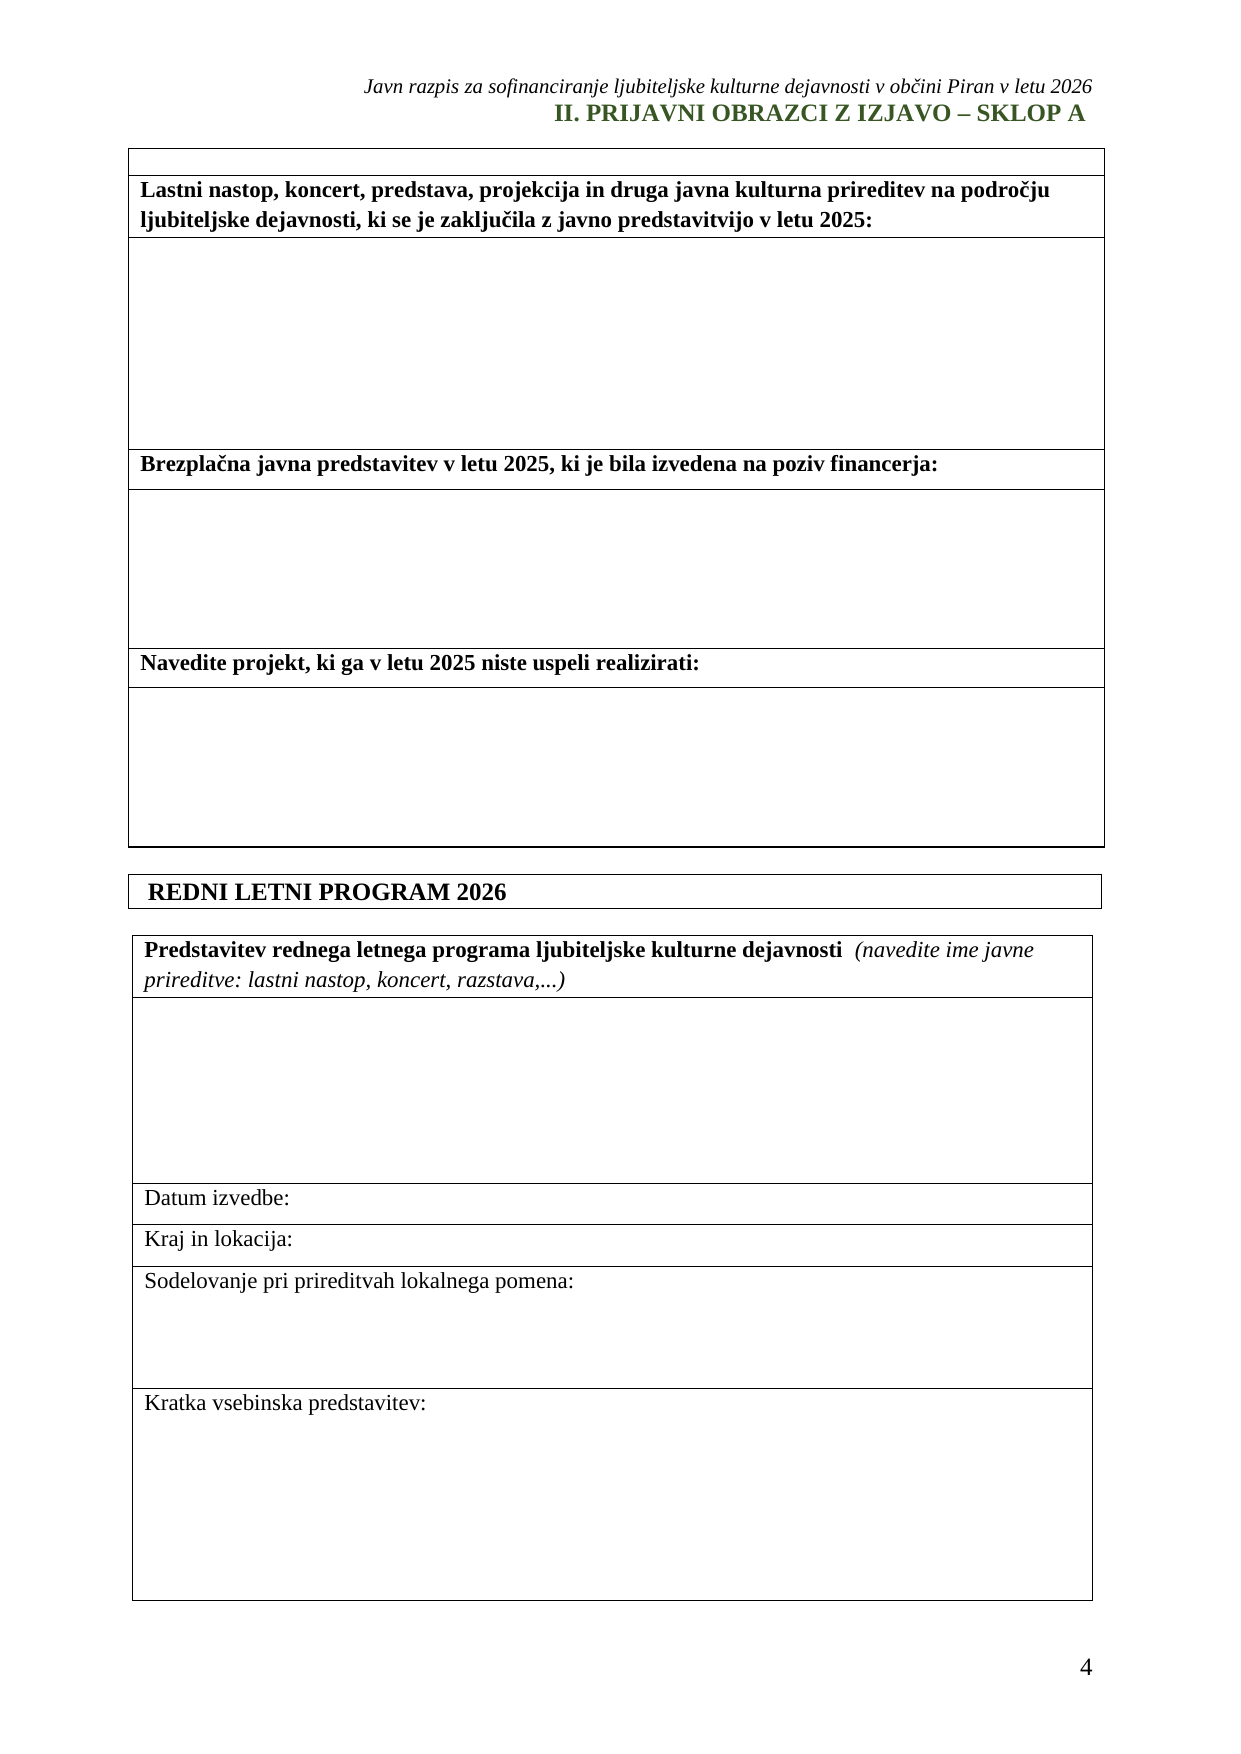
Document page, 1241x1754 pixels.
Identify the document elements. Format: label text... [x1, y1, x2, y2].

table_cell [133, 1389, 1092, 1600]
text REDNI LETNI PROGRAM 2026 [129, 875, 1101, 908]
table_cell [129, 238, 1104, 449]
table_cell [129, 490, 1104, 648]
table_cell Sodelovanje pri prireditvah lokalnega pomena: [133, 1267, 1092, 1388]
table_cell Navedite projekt, ki ga v letu 2025 niste uspeli realizirati: [129, 649, 1104, 687]
table_cell Datum izvedbe: [133, 1184, 1092, 1224]
table_cell [129, 149, 1104, 175]
table_cell [133, 998, 1092, 1183]
table_cell Lastni nastop, koncert, predstava, projekcija in druga javna kulturna prireditev na področju ljubiteljske dejavnosti, ki se je zaključila z javno predstavitvijo v letu 2025: [129, 176, 1104, 237]
table_cell Brezplačna javna predstavitev v letu 2025, ki je bila izvedena na poziv financerja: [129, 450, 1104, 488]
table_header Predstavitev rednega letnega programa ljubiteljske kulturne dejavnosti (navedite ime javne prireditve: lastni nastop, koncert, razstava,...) [133, 936, 1092, 997]
table_cell [129, 688, 1104, 846]
table_cell Kraj in lokacija: [133, 1225, 1092, 1266]
